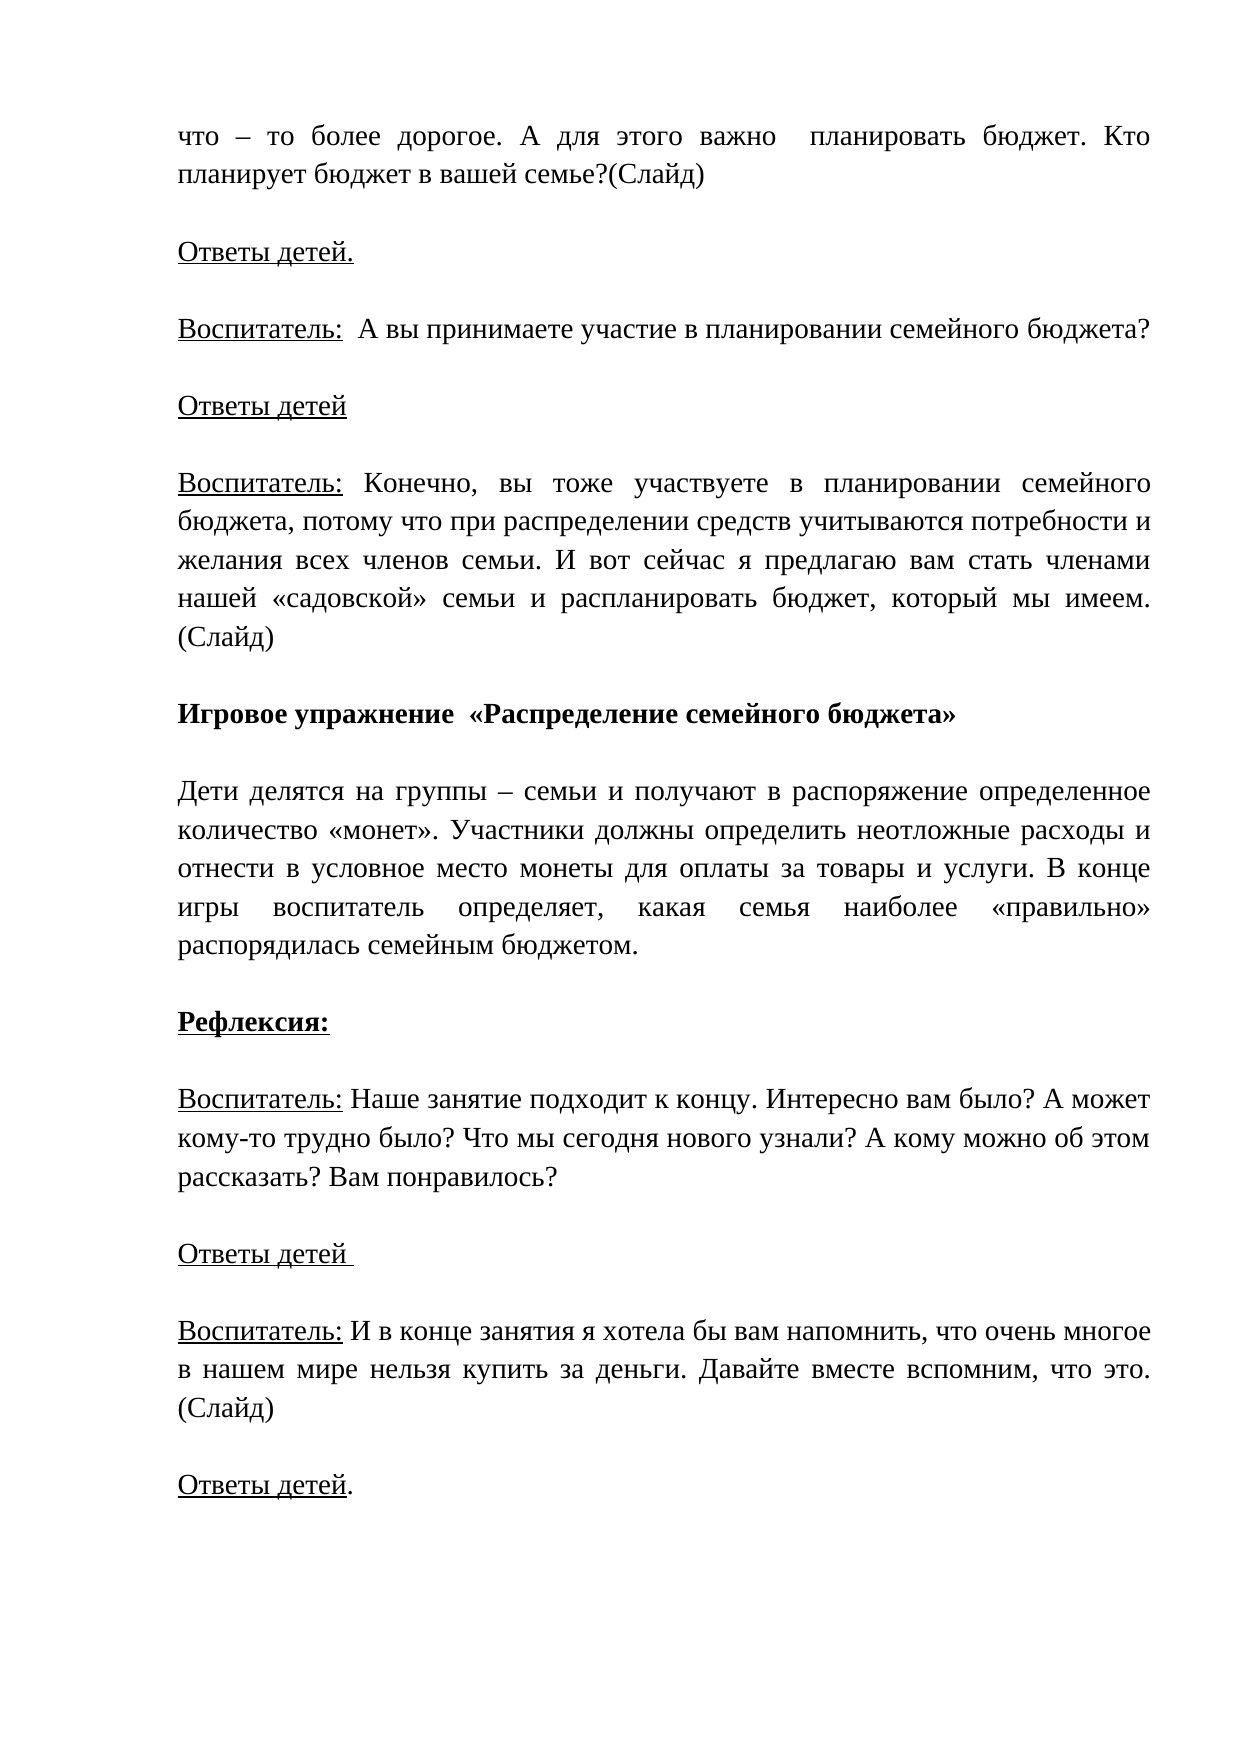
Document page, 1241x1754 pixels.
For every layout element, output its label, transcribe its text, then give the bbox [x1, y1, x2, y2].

text Дети делятся на группы – семьи и получают в распоряжение определенное количество «монет». Участники должны определить неотложные расходы и отнести в условное место монеты для оплаты за товары и услуги. В конце игры воспитатель определяет, какая семья наиболее «правильно» распорядилась семейным бюджетом. [177, 773, 1152, 961]
text Ответы детей. [177, 234, 1152, 267]
text Воспитатель: И в конце занятия я хотела бы вам напомнить, что очень многое в нашем мире нельзя купить за деньги. Давайте вместе вспомним, что это.(Слайд) [177, 1313, 1152, 1423]
text Рефлексия: [177, 1004, 1152, 1038]
text Воспитатель: Наше занятие подходит к концу. Интересно вам было? А может кому-то трудно было? Что мы сегодня нового узнали? А кому можно об этом рассказать? Вам понравилось? [177, 1082, 1152, 1192]
text Игровое упражнение «Распределение семейного бюджета» [177, 696, 1152, 730]
text Воспитатель: А вы принимаете участие в планировании семейного бюджета? [177, 311, 1152, 344]
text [177, 118, 1152, 190]
text Ответы детей. [177, 1467, 1152, 1501]
text Ответы детей [177, 388, 1152, 421]
text Воспитатель: Конечно, вы тоже участвуете в планировании семейного бюджета, потому что при распределении средств учитываются потребности и желания всех членов семьи. И вот сейчас я предлагаю вам стать членами нашей «садовской» семьи и распланировать бюджет, который мы имеем.(Слайд) [177, 465, 1152, 653]
text Ответы детей [177, 1236, 1152, 1269]
